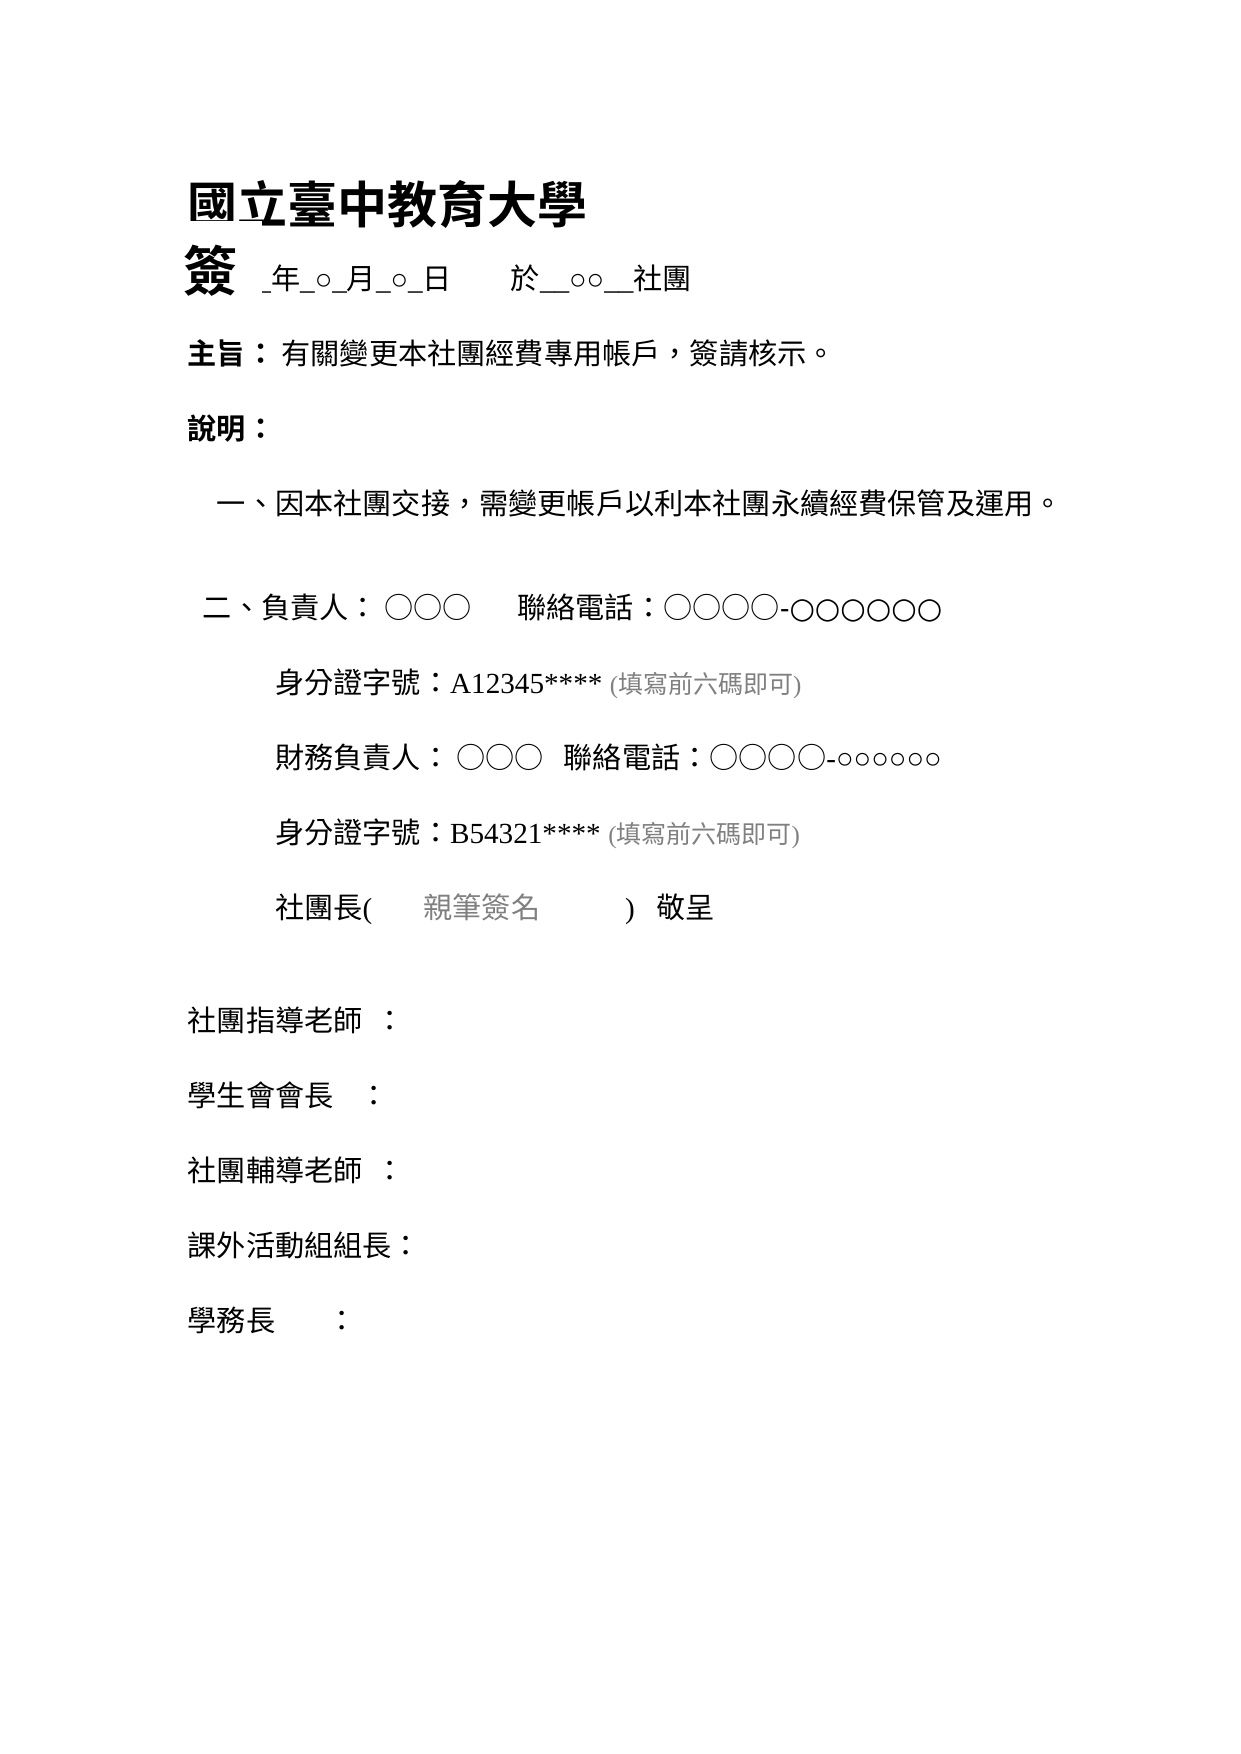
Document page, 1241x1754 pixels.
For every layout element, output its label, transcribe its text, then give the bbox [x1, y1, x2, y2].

text 課外活動組組長： [187, 1206, 1053, 1281]
text 二、負責人： ○○○ 聯絡電話：○○○○-○○○○○○ [187, 569, 1053, 644]
text 一、因本社團交接，需變更帳戶以利本社團永續經費保管及運用。 [187, 464, 1053, 539]
text 學生會會長 ： [187, 1056, 1053, 1131]
text 身分證字號：B54321**** (填寫前六碼即可) [187, 794, 1053, 869]
text 說明： [187, 389, 1053, 464]
text 國立臺中教育大學 [187, 164, 1053, 239]
text 社團輔導老師 ： [187, 1131, 1053, 1206]
text 身分證字號：A12345**** (填寫前六碼即可) [187, 644, 1053, 719]
text 主旨： 有關變更本社團經費專用帳戶，簽請核示。 [187, 314, 1053, 389]
text 社團長( 親筆簽名 ) 敬呈 [187, 869, 1053, 944]
text 社團指導老師 ： [187, 981, 1053, 1056]
text 學務長 ： [187, 1281, 1053, 1356]
text _○_年_○_月_○_日 於__○○__社團 [262, 239, 1053, 314]
text 財務負責人： ○○○ 聯絡電話：○○○○-○○○○○○ [187, 719, 1053, 794]
